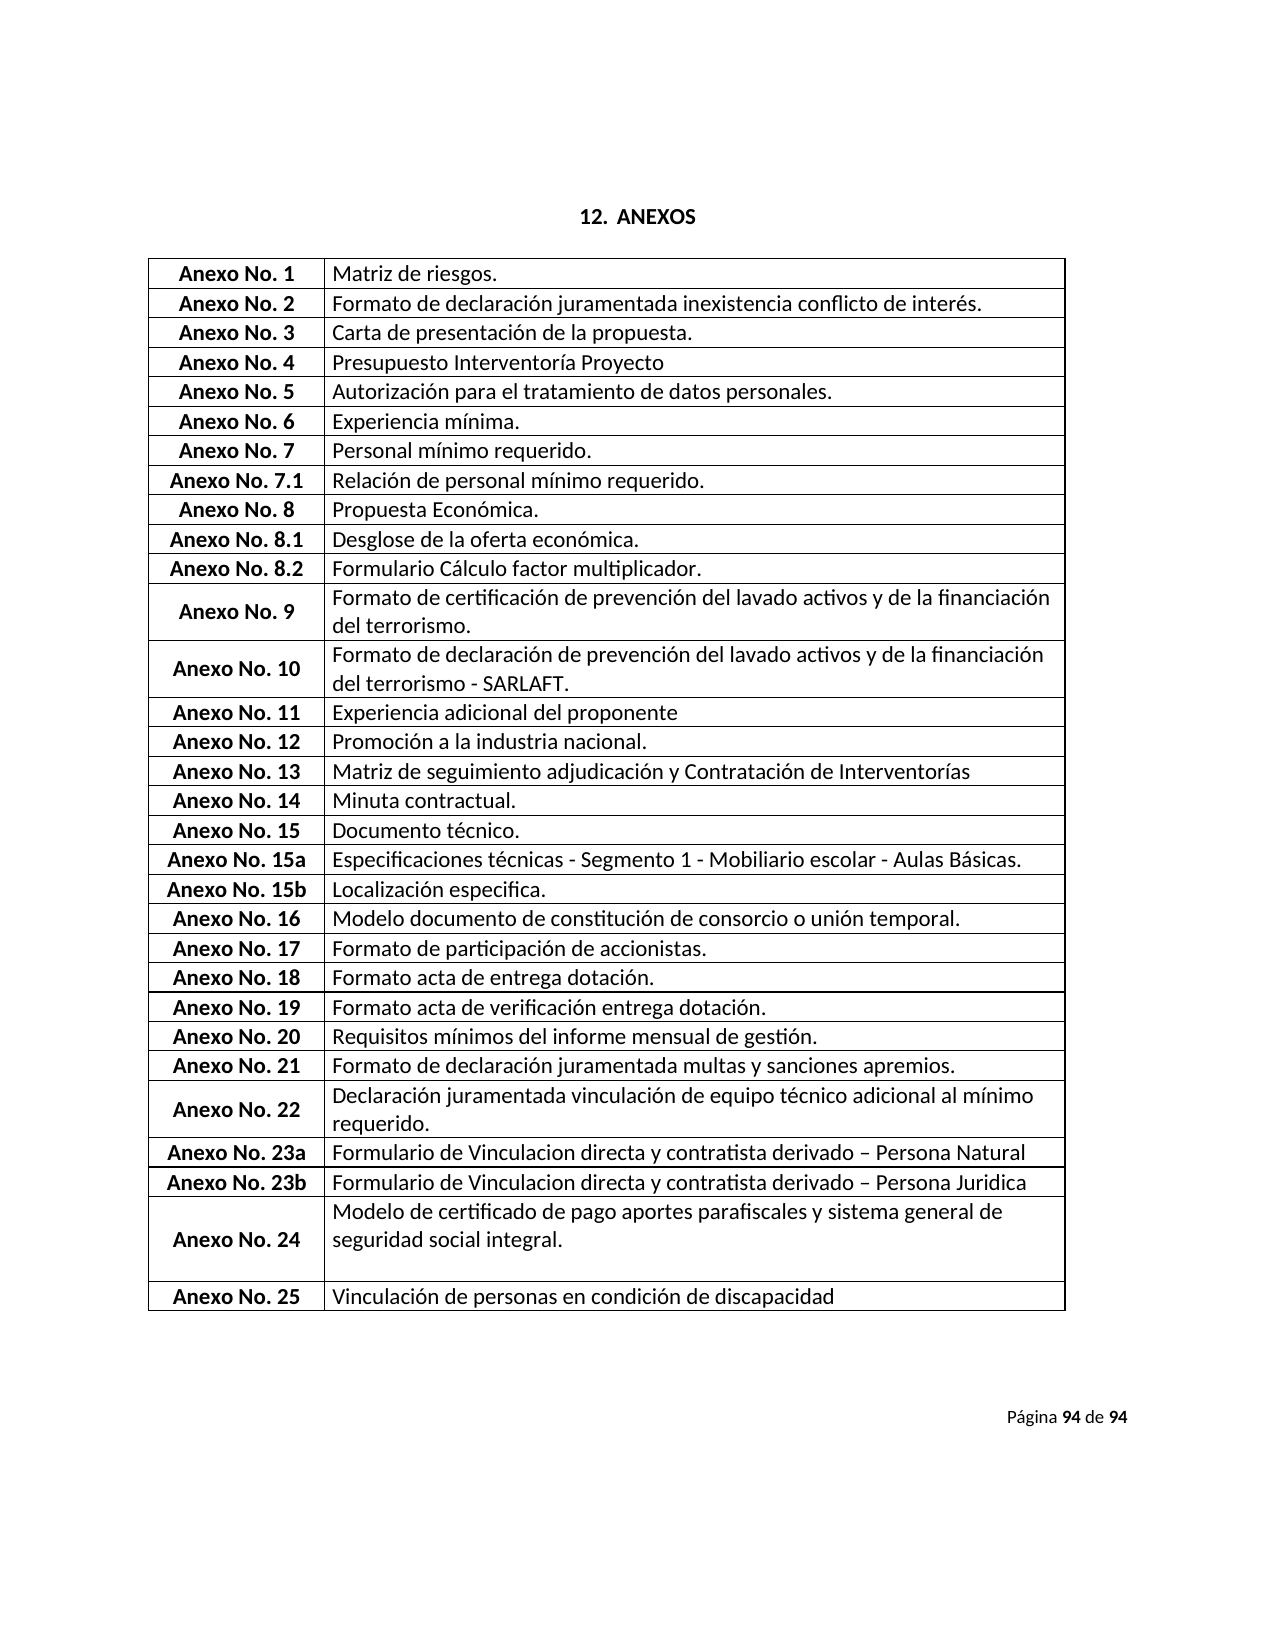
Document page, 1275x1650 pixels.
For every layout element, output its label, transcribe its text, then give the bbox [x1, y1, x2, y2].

table_cell Anexo No. 8.1 [149, 525, 324, 553]
table_cell Formato de participación de accionistas. [325, 934, 1064, 962]
table_cell Anexo No. 24 [149, 1197, 324, 1281]
table_cell Anexo No. 25 [149, 1282, 324, 1310]
table_cell Desglose de la oferta económica. [325, 525, 1064, 553]
subtitle ANEXOS [148, 202, 1127, 230]
table_cell Formato acta de verificación entrega dotación. [325, 993, 1064, 1021]
table_cell Minuta contractual. [325, 786, 1064, 814]
table_cell Anexo No. 18 [149, 963, 324, 991]
table_cell Anexo No. 12 [149, 727, 324, 756]
table_cell Documento técnico. [325, 816, 1064, 844]
table_cell Anexo No. 5 [149, 377, 324, 406]
table_cell Anexo No. 20 [149, 1022, 324, 1050]
table_cell Anexo No. 9 [149, 584, 324, 639]
table_cell Anexo No. 8.2 [149, 554, 324, 582]
table_cell Anexo No. 15 [149, 816, 324, 844]
table_cell Propuesta Económica. [325, 495, 1064, 523]
table_cell Anexo No. 7 [149, 436, 324, 464]
table_cell Anexo No. 13 [149, 757, 324, 785]
table_cell Anexo No. 23b [149, 1168, 324, 1196]
table_cell Matriz de seguimiento adjudicación y Contratación de Interventorías [325, 757, 1064, 785]
table_cell Anexo No. 11 [149, 698, 324, 726]
table_cell Modelo documento de constitución de consorcio o unión temporal. [325, 904, 1064, 932]
table_cell Anexo No. 3 [149, 318, 324, 347]
table_cell Formato de certificación de prevención del lavado activos y de la financiación del terrorismo. [325, 584, 1064, 639]
table_header Anexo No. 1 [149, 259, 324, 288]
table_cell Promoción a la industria nacional. [325, 727, 1064, 756]
table_cell Anexo No. 8 [149, 495, 324, 523]
table_cell Anexo No. 21 [149, 1051, 324, 1080]
table_cell Declaración juramentada vinculación de equipo técnico adicional al mínimo requerido. [325, 1081, 1064, 1137]
table_header Matriz de riesgos. [325, 259, 1064, 288]
table_cell Carta de presentación de la propuesta. [325, 318, 1064, 347]
table_cell Anexo No. 14 [149, 786, 324, 814]
table_cell Vinculación de personas en condición de discapacidad [325, 1282, 1064, 1310]
table_cell Anexo No. 23a [149, 1138, 324, 1166]
table_cell Anexo No. 10 [149, 641, 324, 697]
table_cell Anexo No. 2 [149, 289, 324, 317]
table_cell Formato de declaración juramentada inexistencia conflicto de interés. [325, 289, 1064, 317]
table_cell Anexo No. 15b [149, 875, 324, 903]
table_cell Anexo No. 15a [149, 845, 324, 873]
table_cell Formato de declaración de prevención del lavado activos y de la financiación del terrorismo - SARLAFT. [325, 641, 1064, 697]
table_cell Anexo No. 4 [149, 348, 324, 376]
table_cell Formato de declaración juramentada multas y sanciones apremios. [325, 1051, 1064, 1080]
table_cell Requisitos mínimos del informe mensual de gestión. [325, 1022, 1064, 1050]
table_cell Experiencia mínima. [325, 407, 1064, 435]
table_cell Formulario Cálculo factor multiplicador. [325, 554, 1064, 582]
table_cell Formulario de Vinculacion directa y contratista derivado – Persona Juridica [325, 1168, 1064, 1196]
table_cell Anexo No. 6 [149, 407, 324, 435]
table_cell Modelo de certificado de pago aportes parafiscales y sistema general de seguridad social integral. [325, 1197, 1064, 1281]
table_cell Localización especifica. [325, 875, 1064, 903]
table_cell Formulario de Vinculacion directa y contratista derivado – Persona Natural [325, 1138, 1064, 1166]
table_cell Especificaciones técnicas - Segmento 1 - Mobiliario escolar - Aulas Básicas. [325, 845, 1064, 873]
table_cell Anexo No. 22 [149, 1081, 324, 1137]
table_cell Experiencia adicional del proponente [325, 698, 1064, 726]
table_cell Autorización para el tratamiento de datos personales. [325, 377, 1064, 406]
table_cell Personal mínimo requerido. [325, 436, 1064, 464]
table_cell Formato acta de entrega dotación. [325, 963, 1064, 991]
table_cell Relación de personal mínimo requerido. [325, 466, 1064, 494]
table_cell Anexo No. 17 [149, 934, 324, 962]
table_cell Anexo No. 16 [149, 904, 324, 932]
table_cell Anexo No. 7.1 [149, 466, 324, 494]
table_cell Presupuesto Interventoría Proyecto [325, 348, 1064, 376]
table_cell Anexo No. 19 [149, 993, 324, 1021]
